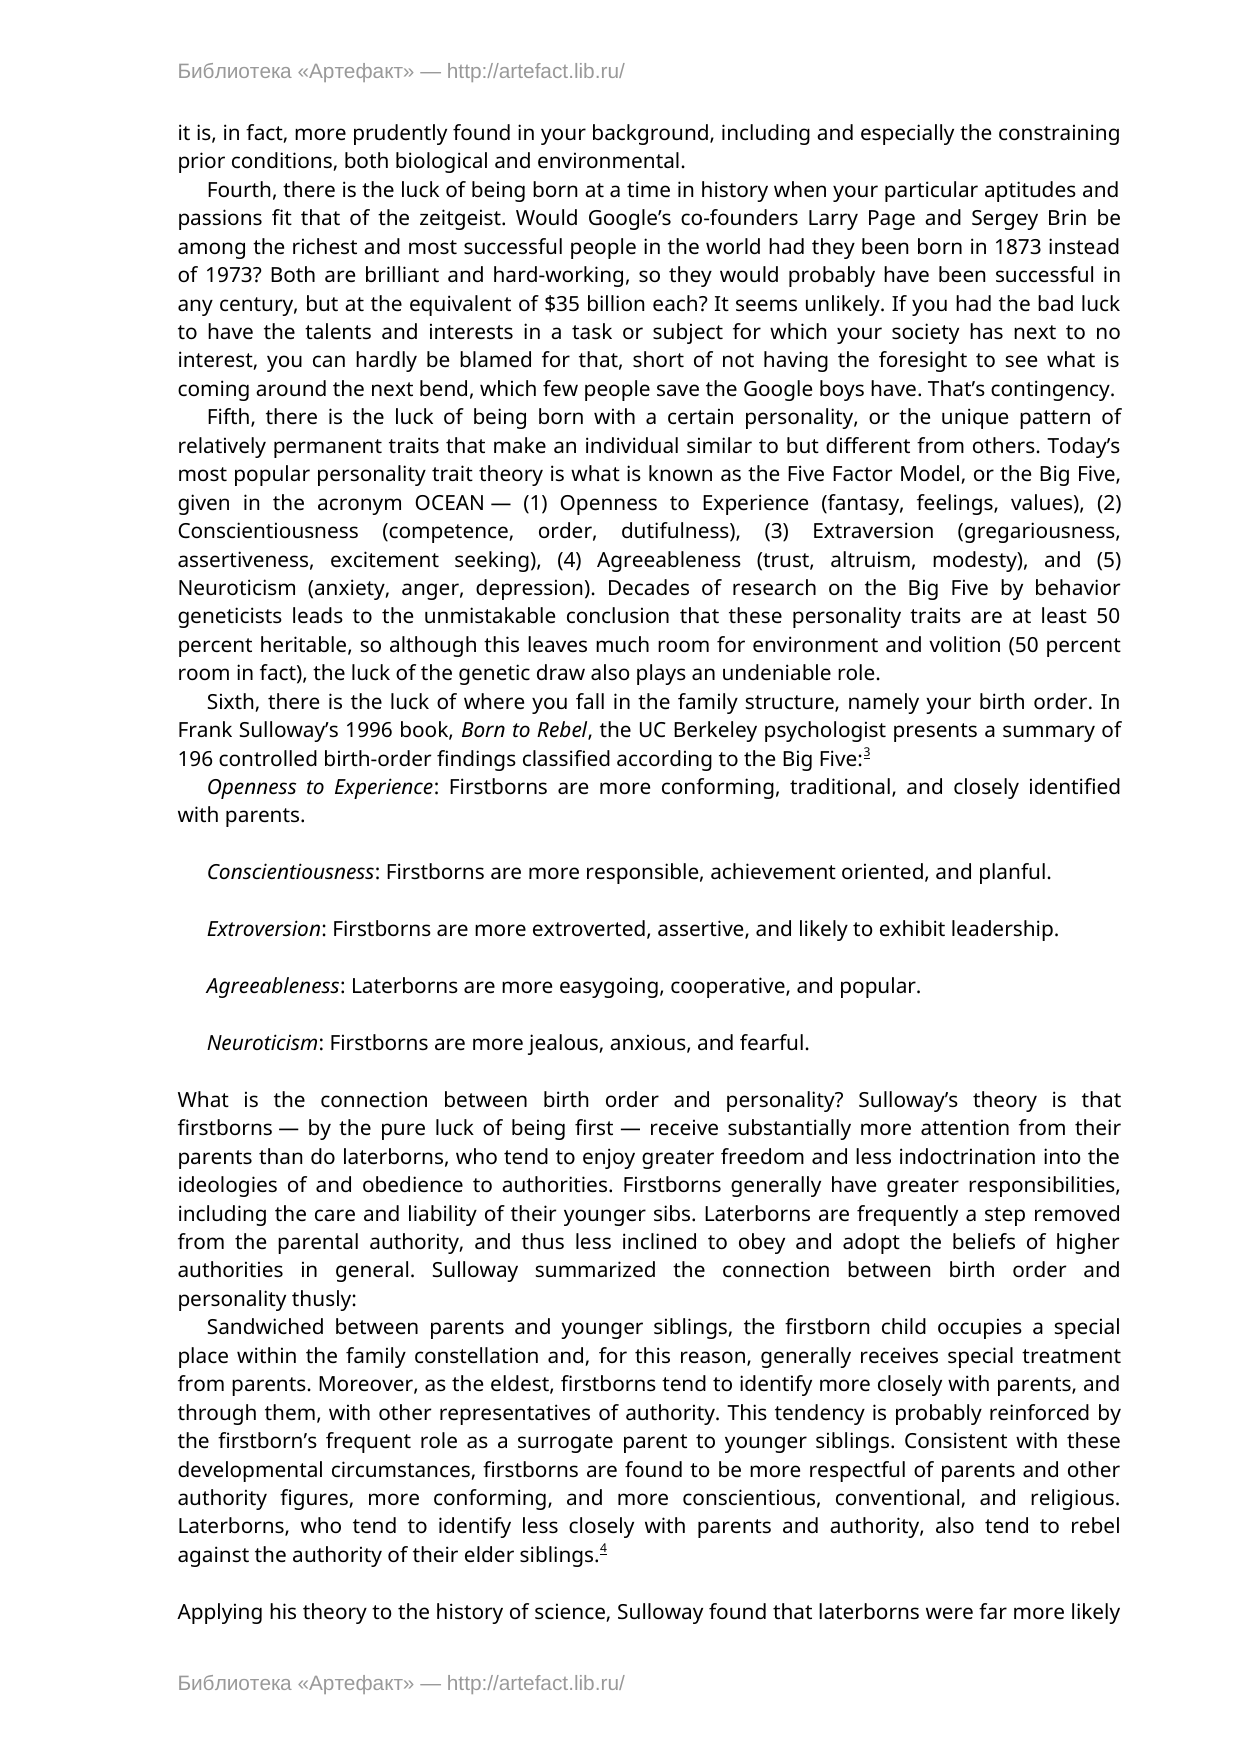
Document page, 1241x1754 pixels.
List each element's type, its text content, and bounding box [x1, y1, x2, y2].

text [177, 1568, 1122, 1625]
text Fifth, there is the luck of being born with a certain personality, or the unique pattern of relatively permanent traits that make an individual similar to but different from others. Today’s most popular personality trait theory is what is known as the Five Factor Model, or the Big Five, given in the acronym OCEAN — (1) Openness to Experience (fantasy, feelings, values), (2) Conscientiousness (competence, order, dutifulness), (3) Extraversion (gregariousness, assertiveness, excitement seeking), (4) Agreeableness (trust, altruism, modesty), and (5) Neuroticism (anxiety, anger, depression). Decades of research on the Big Five by behavior geneticists leads to the unmistakable conclusion that these personality traits are at least 50 percent heritable, so although this leaves much room for environment and volition (50 percent room in fact), the luck of the genetic draw also plays an undeniable role. [177, 402, 1122, 687]
text Extroversion: Firstborns are more extroverted, assertive, and likely to exhibit leadership. [177, 914, 1122, 943]
text Sandwiched between parents and younger siblings, the firstborn child occupies a special place within the family constellation and, for this reason, generally receives special treatment from parents. Moreover, as the eldest, firstborns tend to identify more closely with parents, and through them, with other representatives of authority. This tendency is probably reinforced by the firstborn’s frequent role as a surrogate parent to younger siblings. Consistent with these developmental circumstances, firstborns are found to be more respectful of parents and other authority figures, more conforming, and more conscientious, conventional, and religious. Laterborns, who tend to identify less closely with parents and authority, also tend to rebel against the authority of their elder siblings.4 [177, 1312, 1122, 1568]
text Agreeableness: Laterborns are more easygoing, cooperative, and popular. [177, 971, 1122, 1000]
text What is the connection between birth order and personality? Sulloway’s theory is that firstborns — by the pure luck of being first — receive substantially more attention from their parents than do laterborns, who tend to enjoy greater freedom and less indoctrination into the ideologies of and obedience to authorities. Firstborns generally have greater responsibilities, including the care and liability of their younger sibs. Laterborns are frequently a step removed from the parental authority, and thus less inclined to obey and adopt the beliefs of higher authorities in general. Sulloway summarized the connection between birth order and personality thusly: [177, 1057, 1122, 1312]
text Conscientiousness: Firstborns are more responsible, achievement oriented, and planful. [177, 857, 1122, 886]
text Sixth, there is the luck of where you fall in the family structure, namely your birth order. In Frank Sulloway’s 1996 book, Born to Rebel, the UC Berkeley psychologist presents a summary of 196 controlled birth-order findings classified according to the Big Five:3 [177, 687, 1122, 772]
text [177, 118, 1122, 175]
text Fourth, there is the luck of being born at a time in history when your particular aptitudes and passions fit that of the zeitgeist. Would Google’s co-founders Larry Page and Sergey Brin be among the richest and most successful people in the world had they been born in 1873 instead of 1973? Both are brilliant and hard-working, so they would probably have been successful in any century, but at the equivalent of $35 billion each? It seems unlikely. If you had the bad luck to have the talents and interests in a task or subject for which your society has next to no interest, you can hardly be blamed for that, short of not having the foresight to see what is coming around the next bend, which few people save the Google boys have. That’s contingency. [177, 175, 1122, 402]
text Neuroticism: Firstborns are more jealous, anxious, and fearful. [177, 1028, 1122, 1057]
text Openness to Experience: Firstborns are more conforming, traditional, and closely identified with parents. [177, 772, 1122, 829]
